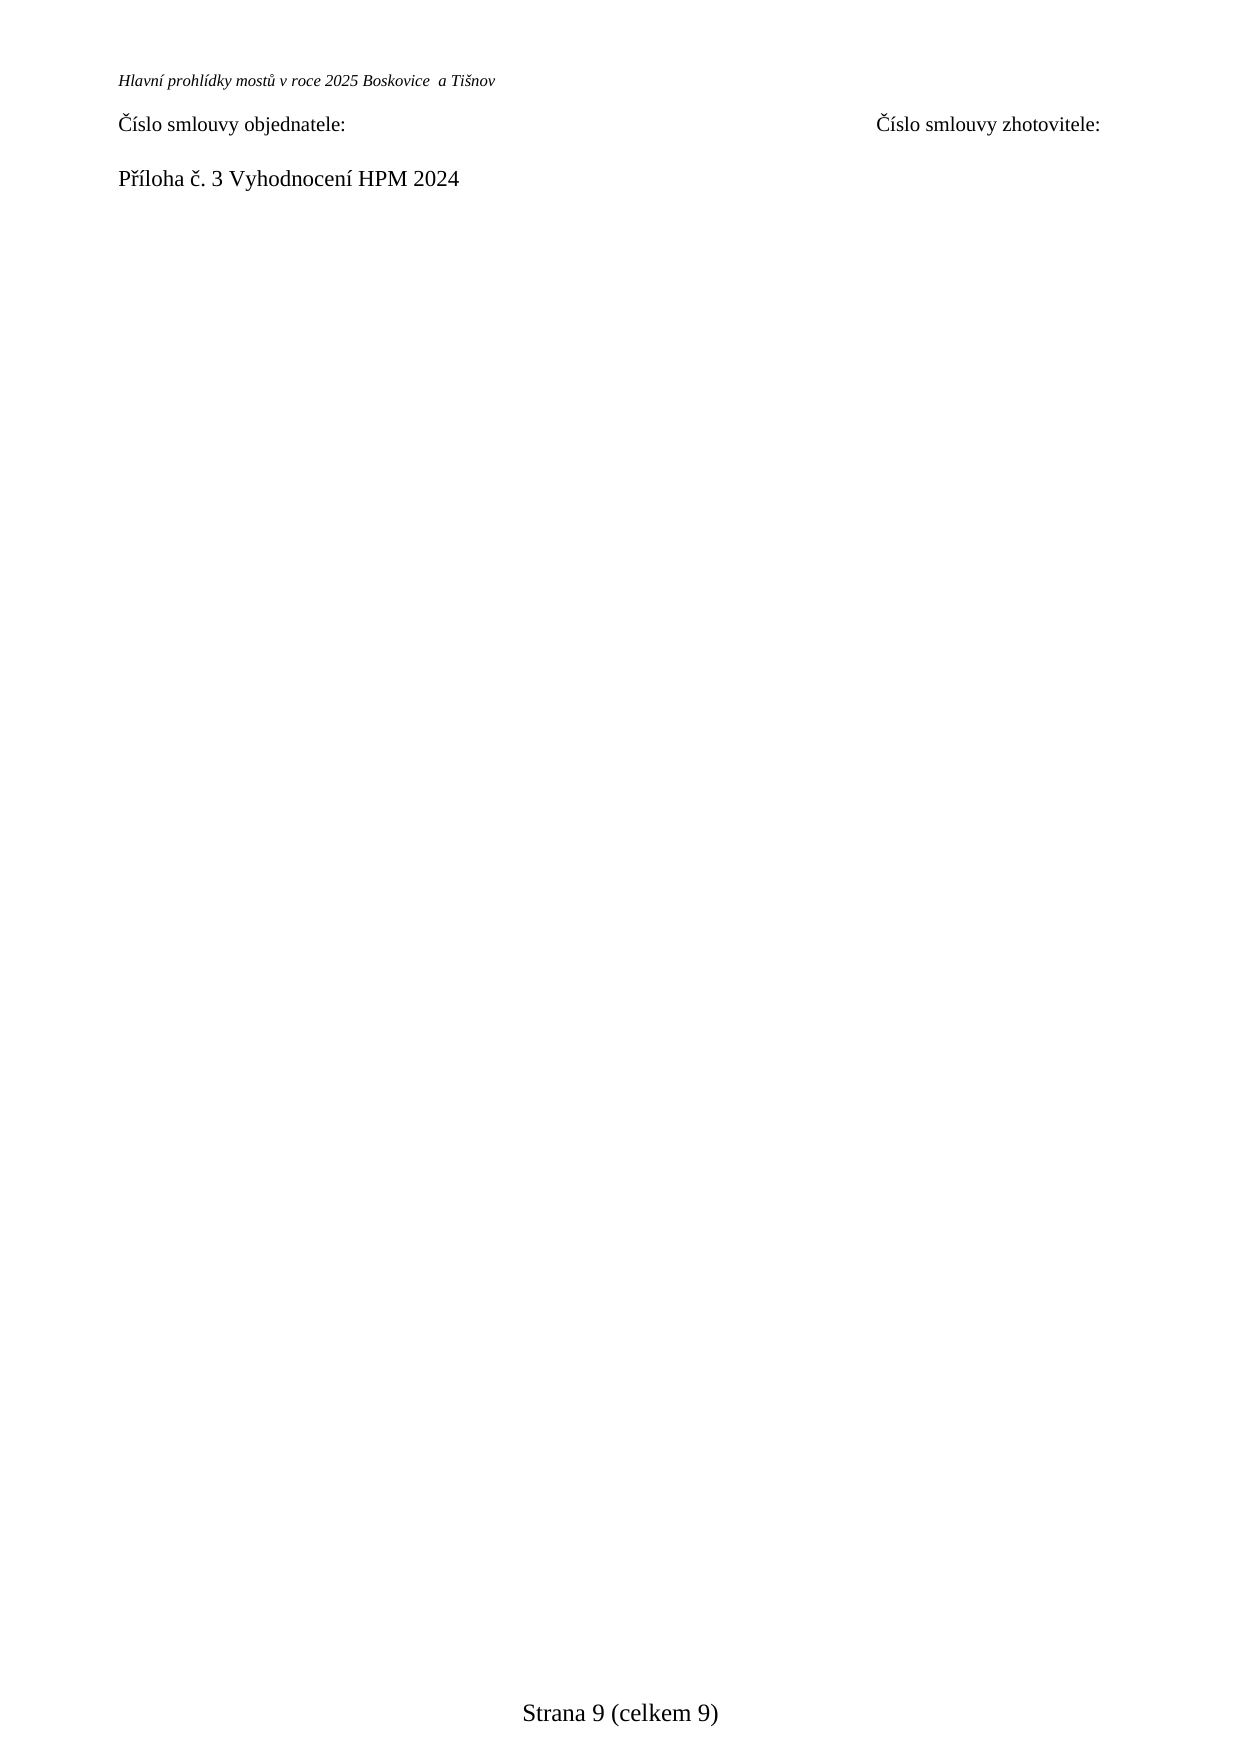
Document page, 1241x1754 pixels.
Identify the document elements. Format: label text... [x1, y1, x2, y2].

text Příloha č. 3 Vyhodnocení HPM 2024 [118, 165, 1122, 192]
